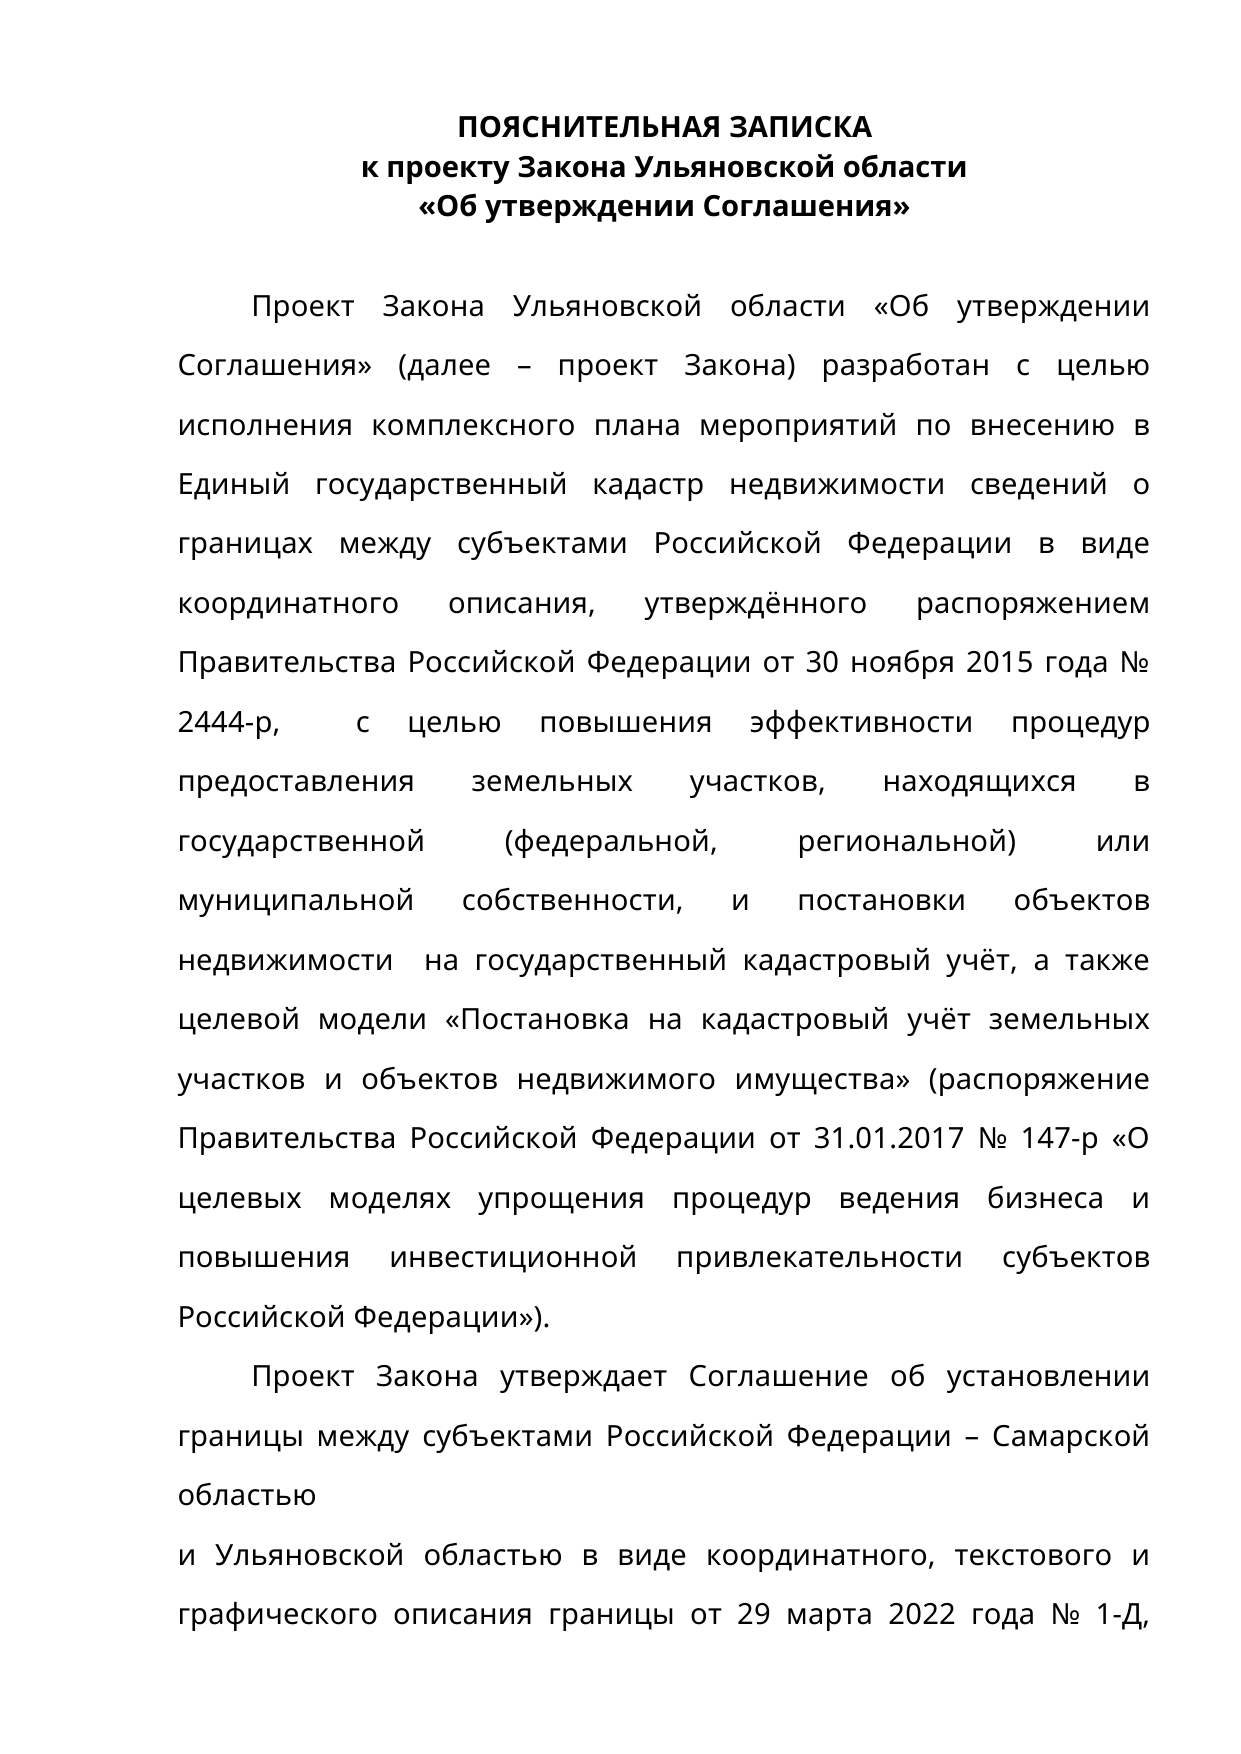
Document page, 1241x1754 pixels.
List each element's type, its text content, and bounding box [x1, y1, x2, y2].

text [177, 1356, 1152, 1633]
text Проект Закона Ульяновской области «Об утверждении Соглашения» (далее – проект Закона) разработан с целью исполнения комплексного плана мероприятий по внесению в Единый государственный кадастр недвижимости сведений о границах между субъектами Российской Федерации в виде координатного описания, утверждённого распоряжением Правительства Российской Федерации от 30 ноября 2015 года № 2444-р, с целью повышения эффективности процедур предоставления земельных участков, находящихся в государственной (федеральной, региональной) или муниципальной собственности, и постановки объектов недвижимости на государственный кадастровый учёт, а также целевой модели «Постановка на кадастровый учёт земельных участков и объектов недвижимого имущества» (распоряжение Правительства Российской Федерации от 31.01.2017 № 147-р «О целевых моделях упрощения процедур ведения бизнеса и повышения инвестиционной привлекательности субъектов Российской Федерации»). [177, 285, 1152, 1336]
text Пояснительная записка [177, 106, 1152, 146]
text к проекту Закона Ульяновской области [177, 146, 1152, 186]
text «Об утверждении Соглашения» [177, 186, 1152, 225]
